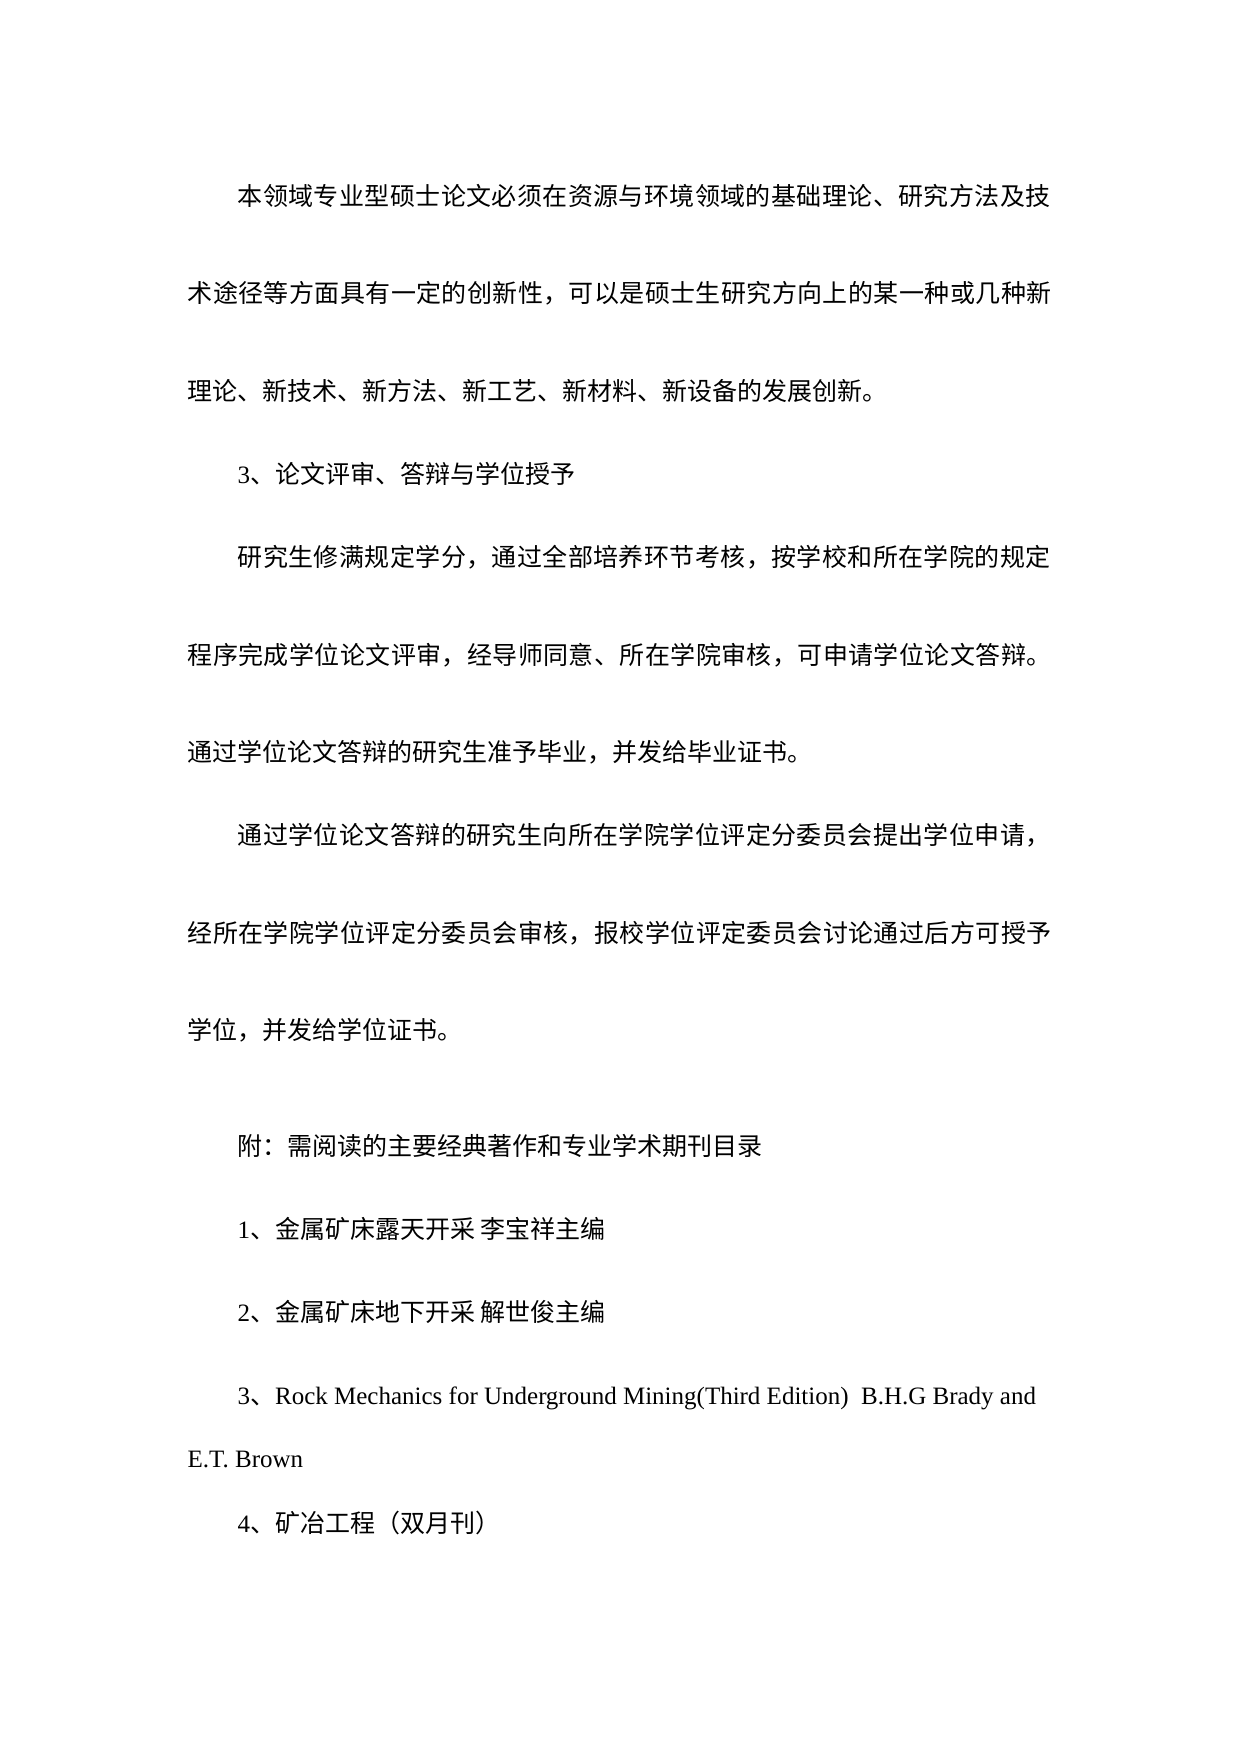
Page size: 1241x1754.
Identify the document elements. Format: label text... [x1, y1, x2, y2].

text 本领域专业型硕士论文必须在资源与环境领域的基础理论、研究方法及技术途径等方面具有一定的创新性，可以是硕士生研究方向上的某一种或几种新理论、新技术、新方法、新工艺、新材料、新设备的发展创新。 [187, 162, 1053, 422]
text 3、Rock Mechanics for Underground Mining(Third Edition) B.H.G Brady and E.T. Brown [187, 1361, 1053, 1475]
text 1、金属矿床露天开采 李宝祥主编 [187, 1195, 1053, 1260]
text 附：需阅读的主要经典著作和专业学术期刊目录 [187, 1112, 1053, 1177]
text 2、金属矿床地下开采 解世俊主编 [187, 1278, 1053, 1343]
text 4、矿冶工程（双月刊） [187, 1489, 1053, 1554]
text 通过学位论文答辩的研究生向所在学院学位评定分委员会提出学位申请，经所在学院学位评定分委员会审核，报校学位评定委员会讨论通过后方可授予学位，并发给学位证书。 [187, 801, 1053, 1061]
text 研究生修满规定学分，通过全部培养环节考核，按学校和所在学院的规定程序完成学位论文评审，经导师同意、所在学院审核，可申请学位论文答辩。通过学位论文答辩的研究生准予毕业，并发给毕业证书。 [187, 523, 1053, 783]
text 3、论文评审、答辩与学位授予 [187, 440, 1053, 505]
